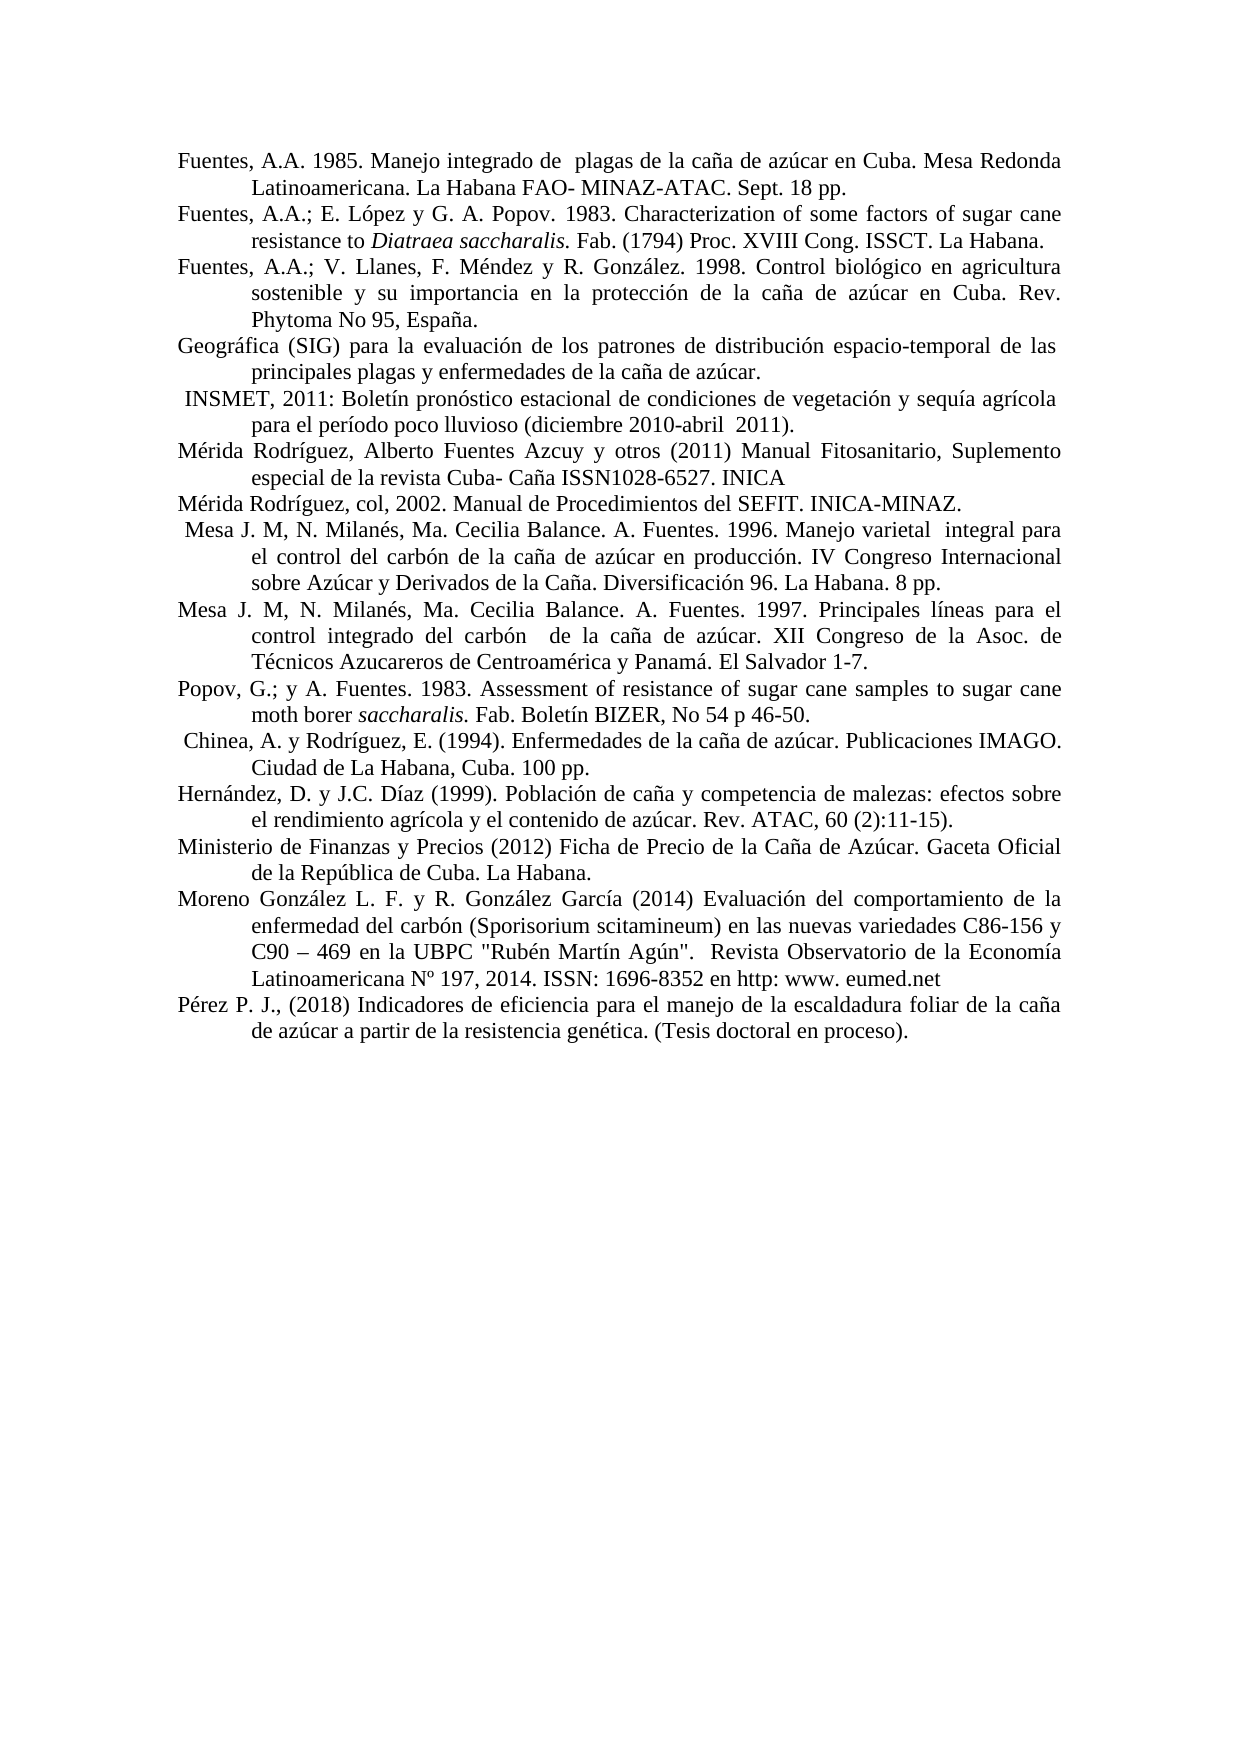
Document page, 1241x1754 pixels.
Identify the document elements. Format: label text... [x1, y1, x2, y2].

text Mérida Rodríguez, col, 2002. Manual de Procedimientos del SEFIT. INICA-MINAZ. [177, 490, 1063, 517]
text Mérida Rodríguez, Alberto Fuentes Azcuy y otros (2011) Manual Fitosanitario, Suplemento especial de la revista Cuba- Caña ISSN1028-6527. INICA [177, 437, 1063, 490]
text Popov, G.; y A. Fuentes. 1983. Assessment of resistance of sugar cane samples to sugar cane moth borer saccharalis. Fab. Boletín BIZER, No 54 p 46-50. [177, 675, 1063, 727]
text Ministerio de Finanzas y Precios (2012) Ficha de Precio de la Caña de Azúcar. Gaceta Oficial de la República de Cuba. La Habana. [177, 833, 1063, 886]
text Moreno González L. F. y R. González García (2014) Evaluación del comportamiento de la enfermedad del carbón (Sporisorium scitamineum) en las nuevas variedades C86-156 y C90 – 469 en la UBPC "Rubén Martín Agún". Revista Observatorio de la Economía Latinoamericana Nº 197, 2014. ISSN: 1696-8352 en http: www. eumed.net [177, 886, 1063, 991]
text Mesa J. M, N. Milanés, Ma. Cecilia Balance. A. Fuentes. 1997. Principales líneas para el control integrado del carbón de la caña de azúcar. XII Congreso de la Asoc. de Técnicos Azucareros de Centroamérica y Panamá. El Salvador 1-7. [177, 596, 1063, 675]
text Mesa J. M, N. Milanés, Ma. Cecilia Balance. A. Fuentes. 1996. Manejo varietal integral para el control del carbón de la caña de azúcar en producción. IV Congreso Internacional sobre Azúcar y Derivados de la Caña. Diversificación 96. La Habana. 8 pp. [177, 517, 1063, 596]
text Fuentes, A.A.; E. López y G. A. Popov. 1983. Characterization of some factors of sugar cane resistance to Diatraea saccharalis. Fab. (1794) Proc. XVIII Cong. ISSCT. La Habana. [177, 200, 1063, 253]
text Chinea, A. y Rodríguez, E. (1994). Enfermedades de la caña de azúcar. Publicaciones IMAGO. Ciudad de La Habana, Cuba. 100 pp. [177, 727, 1063, 780]
text Fuentes, A.A. 1985. Manejo integrado de plagas de la caña de azúcar en Cuba. Mesa Redonda Latinoamericana. La Habana FAO- MINAZ-ATAC. Sept. 18 pp. [177, 148, 1063, 200]
text Hernández, D. y J.C. Díaz (1999). Población de caña y competencia de malezas: efectos sobre el rendimiento agrícola y el contenido de azúcar. Rev. ATAC, 60 (2):11-15). [177, 780, 1063, 833]
text INSMET, 2011: Boletín pronóstico estacional de condiciones de vegetación y sequía agrícola para el período poco lluvioso (diciembre 2010-abril 2011). [177, 385, 1058, 437]
text Geográfica (SIG) para la evaluación de los patrones de distribución espacio-temporal de las principales plagas y enfermedades de la caña de azúcar. [177, 332, 1058, 385]
text Fuentes, A.A.; V. Llanes, F. Méndez y R. González. 1998. Control biológico en agricultura sostenible y su importancia en la protección de la caña de azúcar en Cuba. Rev. Phytoma No 95, España. [177, 253, 1063, 332]
text Pérez P. J., (2018) Indicadores de eficiencia para el manejo de la escaldadura foliar de la caña de azúcar a partir de la resistencia genética. (Tesis doctoral en proceso). [177, 991, 1063, 1044]
